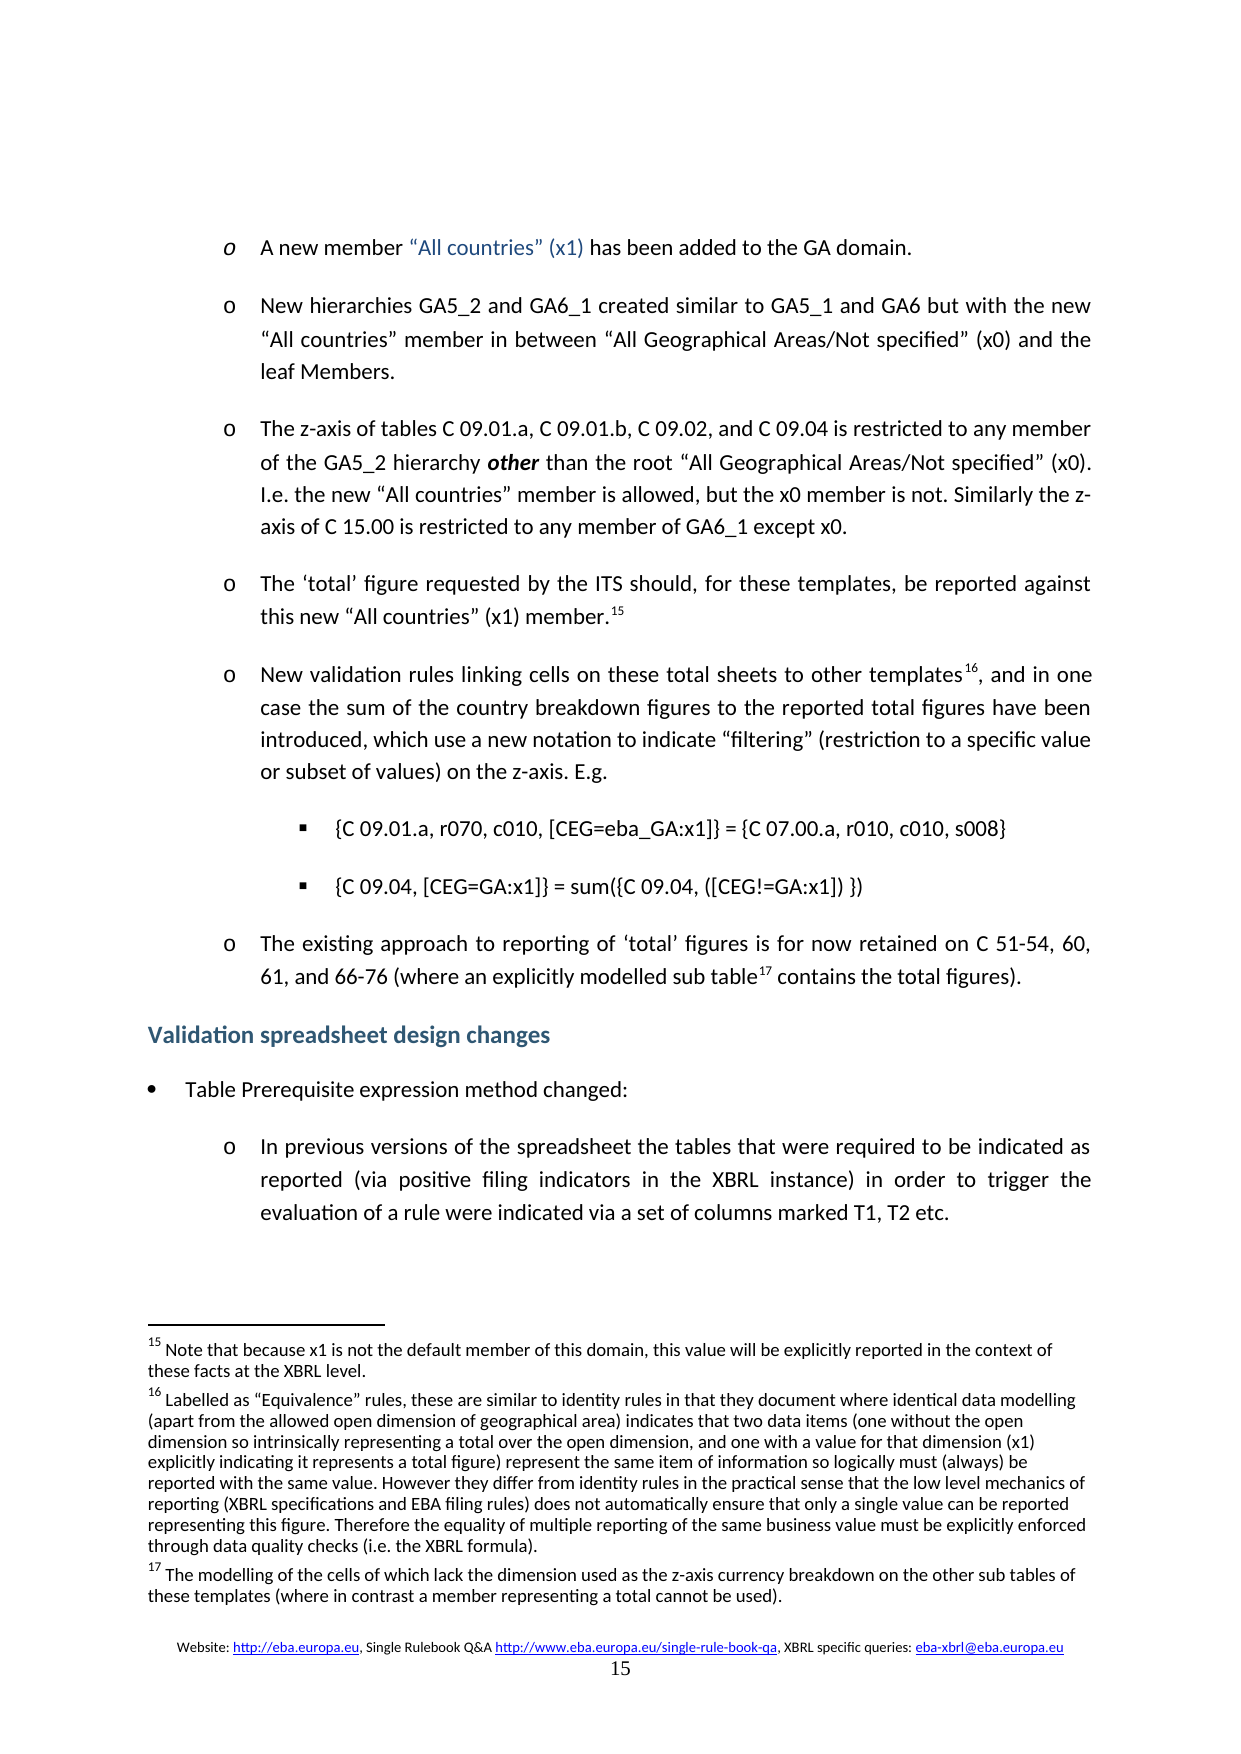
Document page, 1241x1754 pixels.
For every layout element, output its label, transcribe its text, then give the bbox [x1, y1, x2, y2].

list {C 09.01.a, r070, c010, [CEG=eba_GA:x1]} = {C 07.00.a, r010, c010, s008} [298, 814, 1093, 843]
list New validation rules linking cells on these total sheets to other templates, and in one case the sum of the country breakdown figures to the reported total figures have been introduced, which use a new notation to indicate “filtering” (restriction to a specific value or subset of values) on the z-axis. E.g. [223, 660, 1093, 785]
title Validation spreadsheet design changes [148, 1019, 1093, 1050]
list New hierarchies GA5_2 and GA6_1 created similar to GA5_1 and GA6 but with the new “All countries” member in between “All Geographical Areas/Not specified” (x0) and the leaf Members. [223, 292, 1093, 385]
list A new member “All countries” (x1) has been added to the GA domain. [223, 233, 1093, 262]
list In previous versions of the spreadsheet the tables that were required to be indicated as reported (via positive filing indicators in the XBRL instance) in order to trigger the evaluation of a rule were indicated via a set of columns marked T1, T2 etc. [223, 1132, 1093, 1226]
list Table Prerequisite expression method changed: [148, 1075, 1093, 1103]
list The existing approach to reporting of ‘total’ figures is for now retained on C 51-54, 60, 61, and 66-76 (where an explicitly modelled sub table contains the total figures). [223, 929, 1093, 990]
list The z-axis of tables C 09.01.a, C 09.01.b, C 09.02, and C 09.04 is restricted to any member of the GA5_2 hierarchy other than the root “All Geographical Areas/Not specified” (x0). I.e. the new “All countries” member is allowed, but the x0 member is not. Similarly the z-axis of C 15.00 is restricted to any member of GA6_1 except x0. [223, 414, 1093, 540]
list The ‘total’ figure requested by the ITS should, for these templates, be reported against this new “All countries” (x1) member. [223, 569, 1093, 631]
list {C 09.04, [CEG=GA:x1]} = sum({C 09.04, ([CEG!=GA:x1]) }) [298, 872, 1093, 900]
